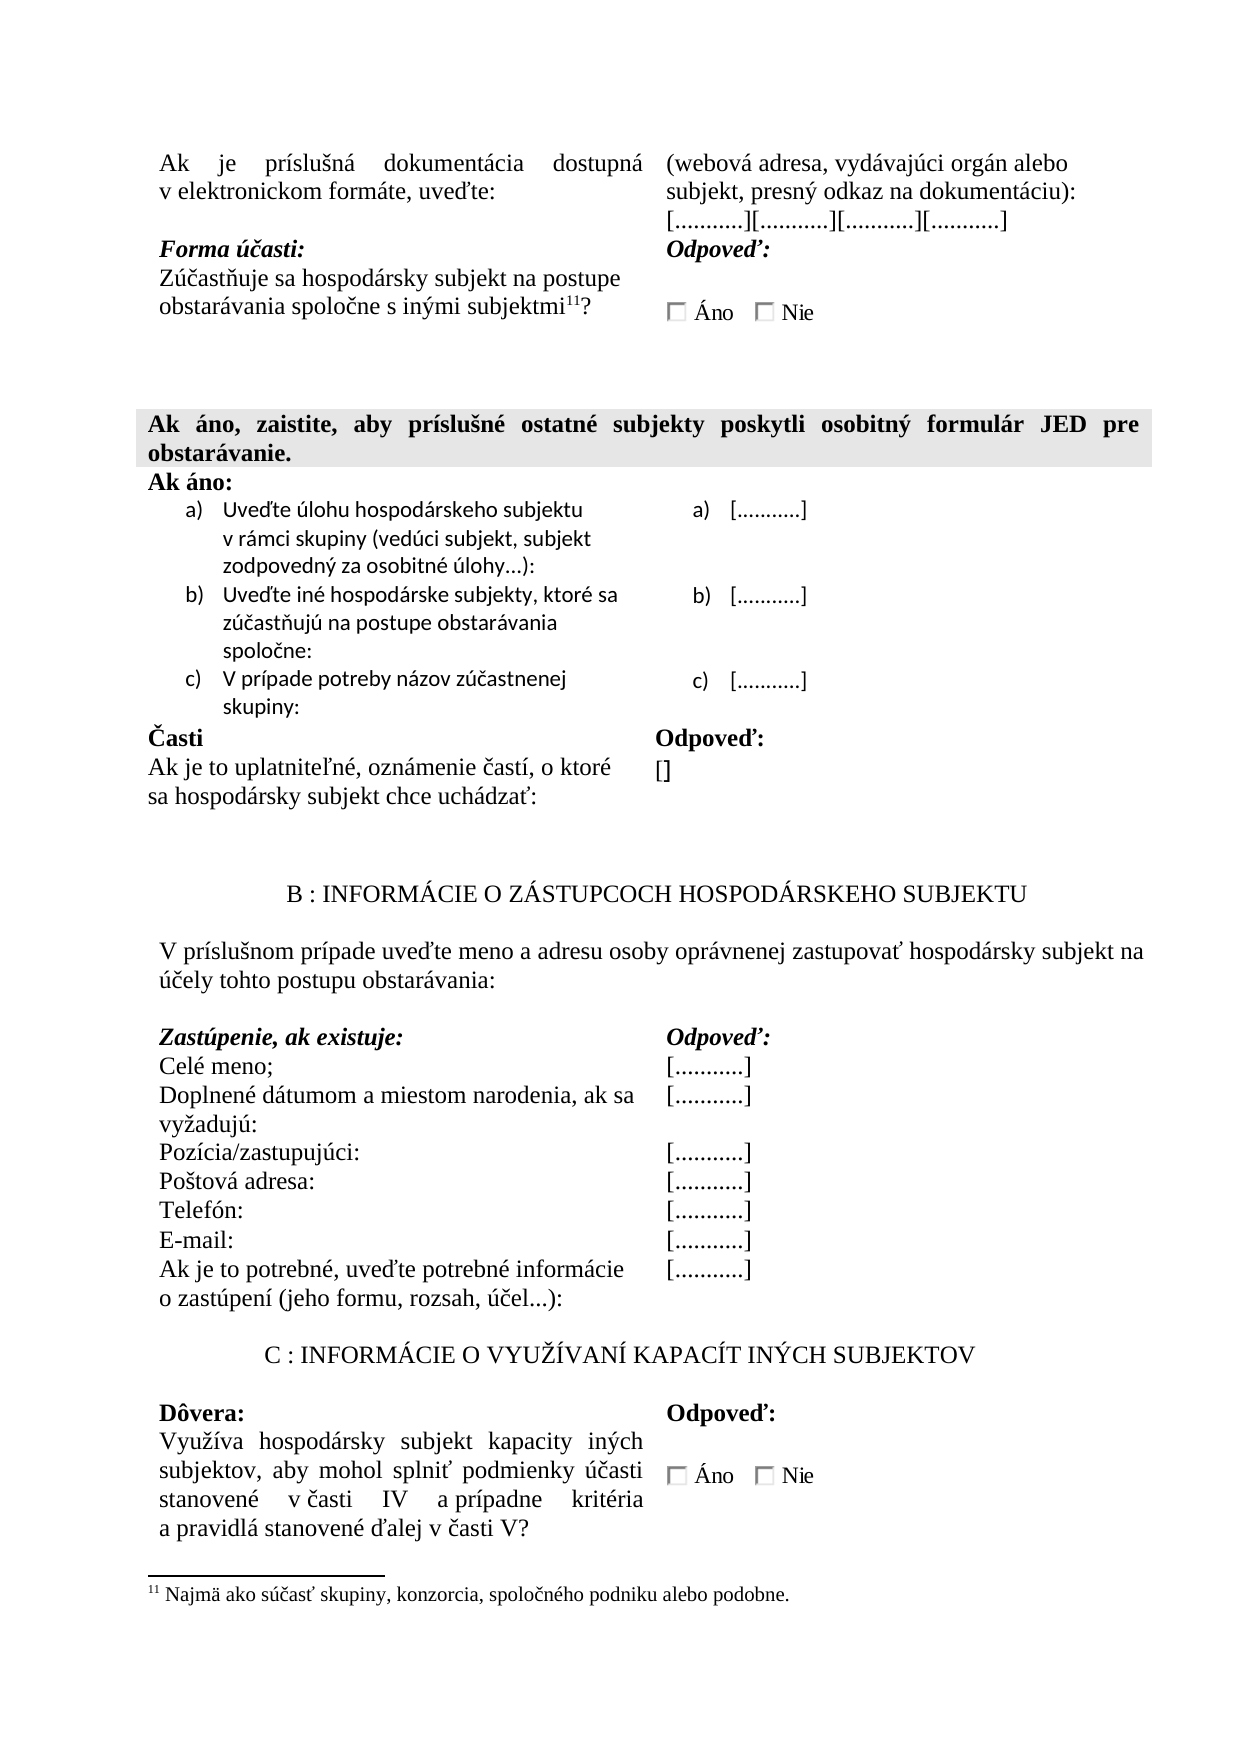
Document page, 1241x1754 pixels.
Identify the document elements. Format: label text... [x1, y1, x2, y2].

table_cell [...........] [655, 1166, 1162, 1195]
table_cell Ak je to potrebné, uveďte potrebné informácie o zastúpení (jeho formu, rozsah, účel...): [148, 1254, 655, 1311]
table_cell [...........] [655, 1138, 1162, 1166]
table_cell [...........] [655, 1195, 1162, 1225]
table_cell Pozícia/zastupujúci: [148, 1138, 655, 1166]
table_cell Využíva hospodársky subjekt kapacity iných subjektov, aby mohol splniť podmienky účasti stanovené v časti IV a prípadne kritéria a pravidlá stanovené ďalej v časti V? [148, 1426, 655, 1541]
table_cell Odpoveď: [655, 234, 1162, 263]
table_cell [655, 1426, 1162, 1541]
table_cell E-mail: [148, 1225, 655, 1254]
table_cell [...........] [655, 1254, 1162, 1311]
table_header V príslušnom prípade uveďte meno a adresu osoby oprávnenej zastupovať hospodársky subjekt na účely tohto postupu obstarávania: [148, 936, 1163, 994]
text C : INFORMÁCIE O VYUŽÍVANÍ KAPACÍT INÝCH SUBJEKTOV [148, 1340, 1093, 1369]
table_cell [...........] [...........] [...........] [644, 467, 1151, 723]
table_cell Forma účasti: [148, 234, 655, 263]
table_cell [...........] [...........] [655, 1051, 1162, 1137]
table_header Dôvera: [148, 1398, 655, 1426]
table_cell [655, 263, 1162, 362]
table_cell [655, 148, 1162, 234]
table_header Ak áno, zaistite, aby príslušné ostatné subjekty poskytli osobitný formulár JED pre obstarávanie. [136, 409, 1152, 467]
table_header Odpoveď: [655, 1023, 1162, 1051]
table_cell Zúčastňuje sa hospodársky subjekt na postupe obstarávania spoločne s inými subjektmi? [148, 263, 655, 362]
table_cell Poštová adresa: [148, 1166, 655, 1195]
table_cell Ak áno: Uveďte úlohu hospodárskeho subjektu v rámci skupiny (vedúci subjekt, subjekt zodpovedný za osobitné úlohy...): Uveďte iné hospodárske subjekty, ktoré sa zúčastňujú na postupe obstarávania spoločne: V prípade potreby názov zúčastnenej skupiny: [136, 467, 643, 723]
table_header Odpoveď: [655, 1398, 1162, 1426]
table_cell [148, 148, 655, 234]
table_cell Telefón: [148, 1195, 655, 1225]
table_header Zastúpenie, ak existuje: [148, 1023, 655, 1051]
text B : INFORMÁCIE O ZÁSTUPCOCH HOSPODÁRSKEHO SUBJEKTU [148, 879, 1093, 907]
table_cell Časti [136, 724, 643, 752]
table_cell [...........] [655, 1225, 1162, 1254]
table_cell Odpoveď: [644, 724, 1151, 752]
table_cell Celé meno; Doplnené dátumom a miestom narodenia, ak sa vyžadujú: [148, 1051, 655, 1137]
table_cell [] [644, 752, 1151, 810]
table_cell Ak je to uplatniteľné, oznámenie častí, o ktoré sa hospodársky subjekt chce uchádzať: [136, 752, 643, 810]
